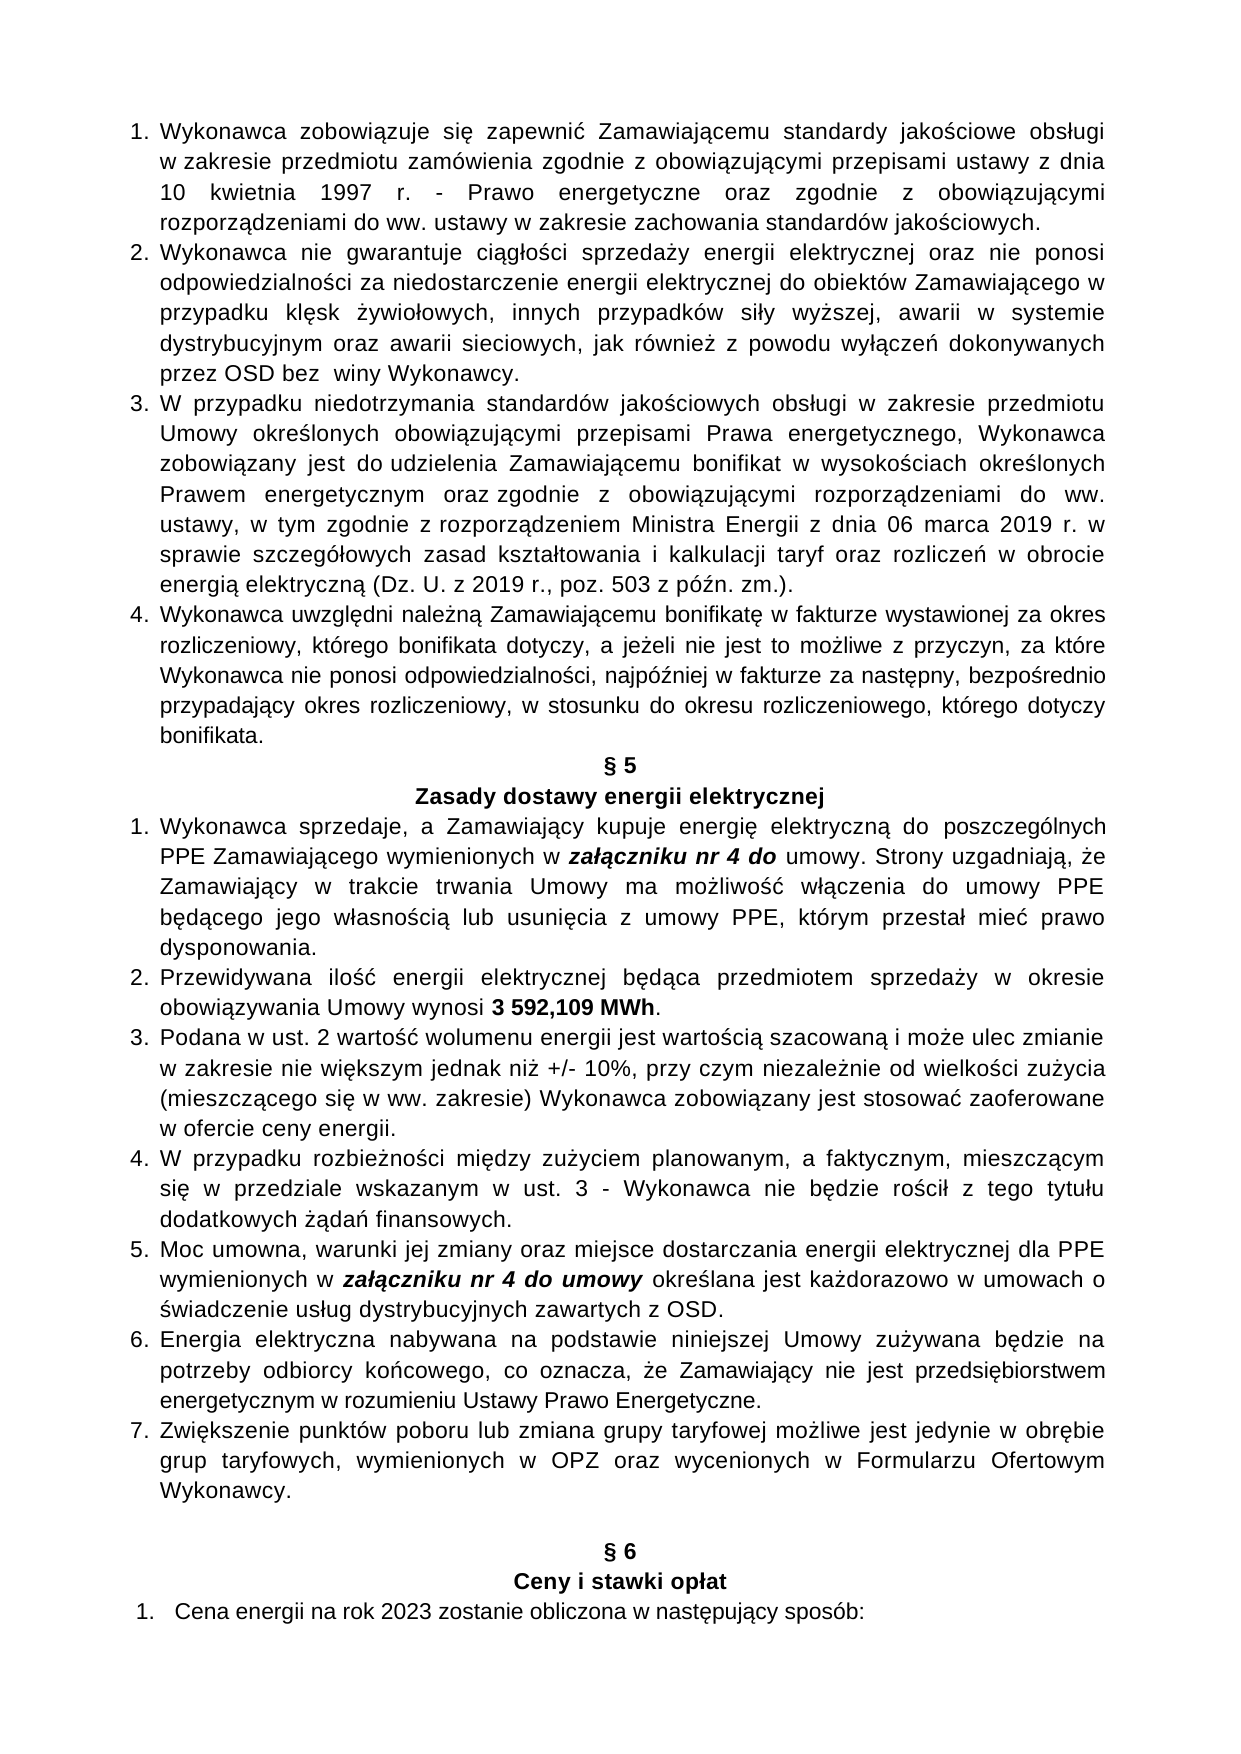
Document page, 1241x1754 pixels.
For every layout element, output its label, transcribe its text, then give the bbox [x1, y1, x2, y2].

list Wykonawca sprzedaje, a Zamawiający kupuje energię elektryczną do poszczególnych PPE Zamawiającego wymienionych w załączniku nr 4 do umowy. Strony uzgadniają, że Zamawiający w trakcie trwania Umowy ma możliwość włączenia do umowy PPE będącego jego własnością lub usunięcia z umowy PPE, którym przestał mieć prawo dysponowania. [130, 813, 1106, 960]
list Przewidywana ilość energii elektrycznej będąca przedmiotem sprzedaży w okresie obowiązywania Umowy wynosi 3 592,109 MWh. [130, 964, 1106, 1021]
list Wykonawca nie gwarantuje ciągłości sprzedaży energii elektrycznej oraz nie ponosi odpowiedzialności za niedostarczenie energii elektrycznej do obiektów Zamawiającego w przypadku klęsk żywiołowych, innych przypadków siły wyższej, awarii w systemie dystrybucyjnym oraz awarii sieciowych, jak również z powodu wyłączeń dokonywanych przez OSD bez winy Wykonawcy. [130, 239, 1106, 386]
text Ceny i stawki opłat [130, 1568, 1110, 1594]
list Energia elektryczna nabywana na podstawie niniejszej Umowy zużywana będzie na potrzeby odbiorcy końcowego, co oznacza, że Zamawiający nie jest przedsiębiorstwem energetycznym w rozumieniu Ustawy Prawo Energetyczne. [130, 1326, 1106, 1413]
list Wykonawca uwzględni należną Zamawiającemu bonifikatę w fakturze wystawionej za okres rozliczeniowy, którego bonifikata dotyczy, a jeżeli nie jest to możliwe z przyczyn, za które Wykonawca nie ponosi odpowiedzialności, najpóźniej w fakturze za następny, bezpośrednio przypadający okres rozliczeniowy, w stosunku do okresu rozliczeniowego, którego dotyczy bonifikata. [130, 601, 1106, 749]
list Cena energii na rok 2023 zostanie obliczona w następujący sposób: [136, 1598, 1110, 1625]
list W przypadku niedotrzymania standardów jakościowych obsługi w zakresie przedmiotu Umowy określonych obowiązującymi przepisami Prawa energetycznego, Wykonawca zobowiązany jest do udzielenia Zamawiającemu bonifikat w wysokościach określonych Prawem energetycznym oraz zgodnie z obowiązującymi rozporządzeniami do ww. ustawy, w tym zgodnie z rozporządzeniem Ministra Energii z dnia 06 marca 2019 r. w sprawie szczegółowych zasad kształtowania i kalkulacji taryf oraz rozliczeń w obrocie energią elektryczną (Dz. U. z 2019 r., poz. 503 z późn. zm.). [130, 390, 1106, 598]
list Wykonawca zobowiązuje się zapewnić Zamawiającemu standardy jakościowe obsługi w zakresie przedmiotu zamówienia zgodnie z obowiązującymi przepisami ustawy z dnia 10 kwietnia 1997 r. - Prawo energetyczne oraz zgodnie z obowiązującymi rozporządzeniami do ww. ustawy w zakresie zachowania standardów jakościowych. [130, 118, 1106, 235]
text Zasady dostawy energii elektrycznej [130, 783, 1110, 809]
list Zwiększenie punktów poboru lub zmiana grupy taryfowej możliwe jest jedynie w obrębie grup taryfowych, wymienionych w OPZ oraz wycenionych w Formularzu Ofertowym Wykonawcy. [130, 1417, 1106, 1504]
list Podana w ust. 2 wartość wolumenu energii jest wartością szacowaną i może ulec zmianie w zakresie nie większym jednak niż +/- 10%, przy czym niezależnie od wielkości zużycia (mieszczącego się w ww. zakresie) Wykonawca zobowiązany jest stosować zaoferowane w ofercie ceny energii. [130, 1024, 1106, 1141]
text § 5 [130, 752, 1110, 779]
list W przypadku rozbieżności między zużyciem planowanym, a faktycznym, mieszczącym się w przedziale wskazanym w ust. 3 - Wykonawca nie będzie rościł z tego tytułu dodatkowych żądań finansowych. [130, 1145, 1106, 1232]
text § 6 [130, 1538, 1110, 1564]
list Moc umowna, warunki jej zmiany oraz miejsce dostarczania energii elektrycznej dla PPE wymienionych w załączniku nr 4 do umowy określana jest każdorazowo w umowach o świadczenie usług dystrybucyjnych zawartych z OSD. [130, 1236, 1106, 1323]
